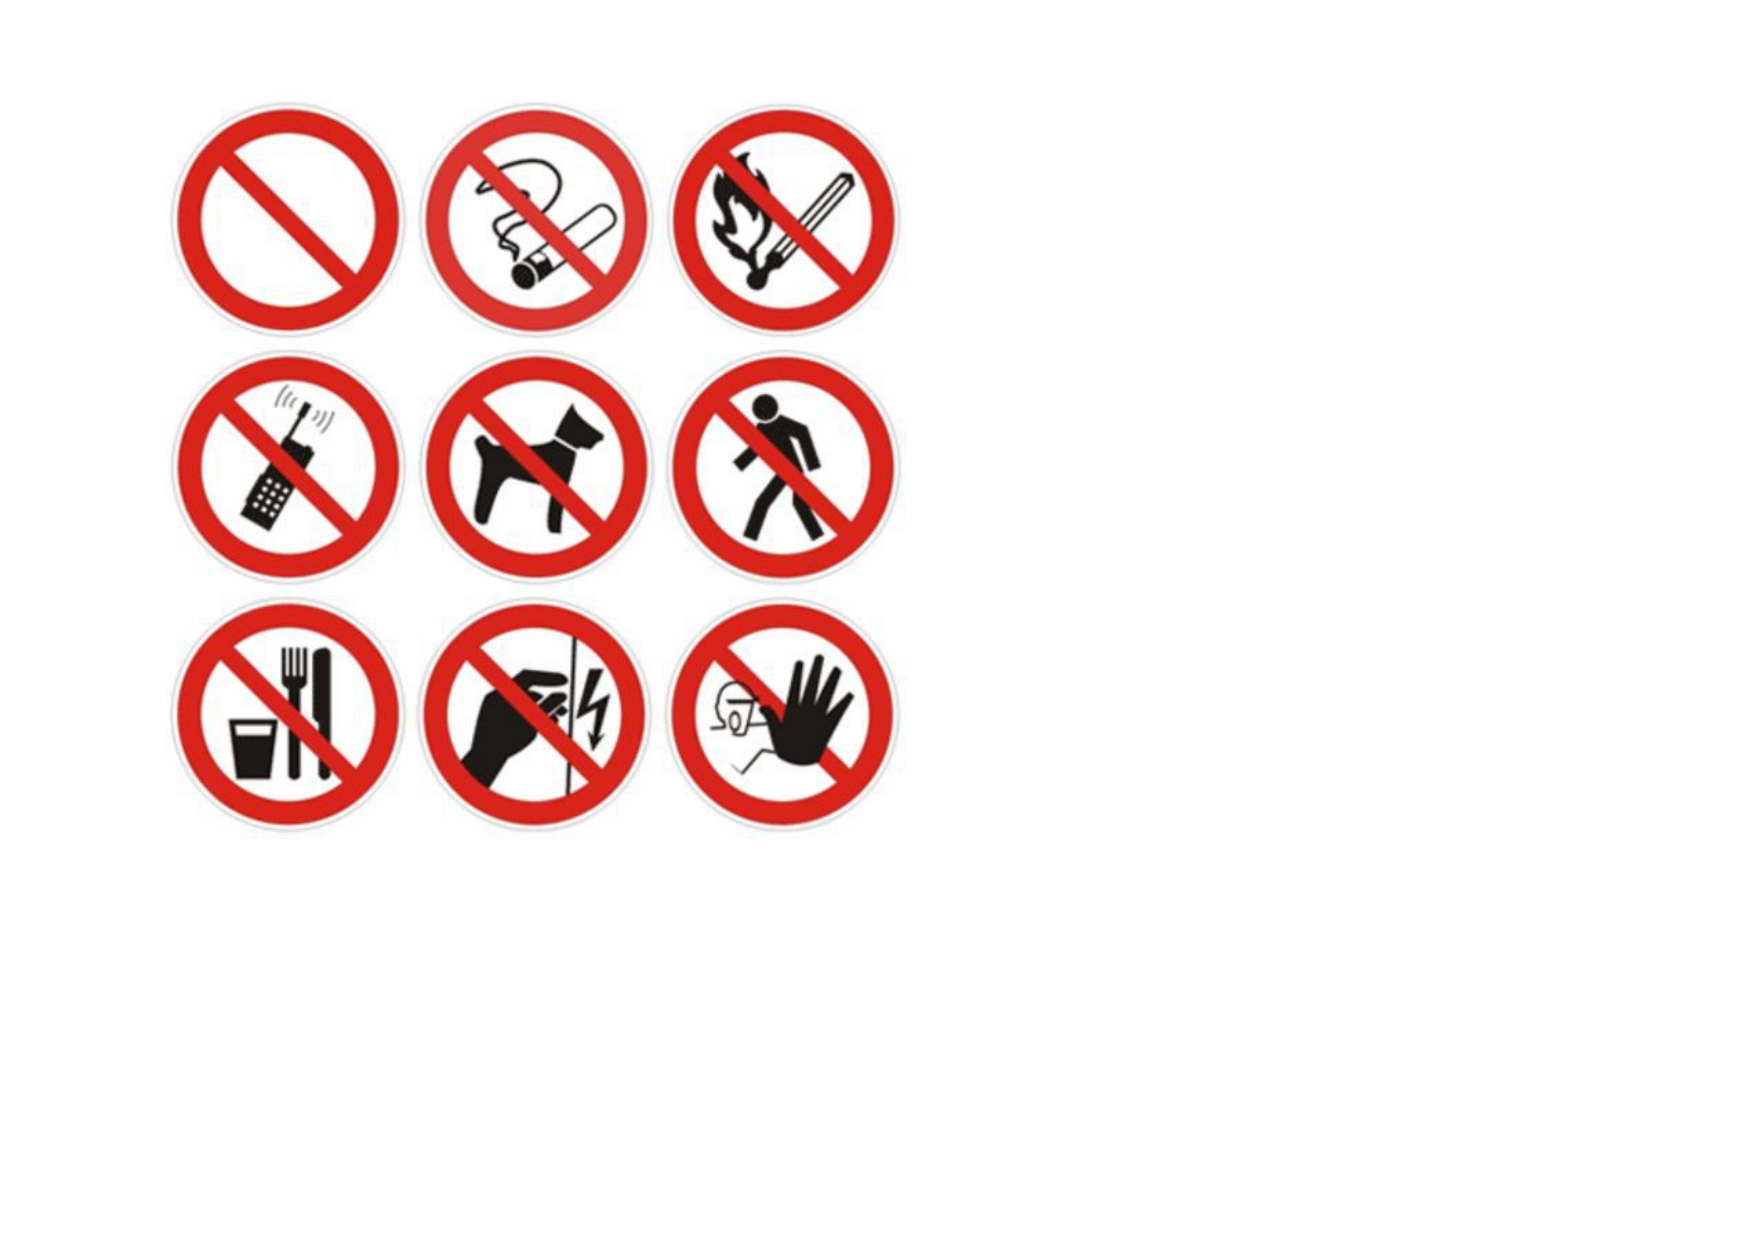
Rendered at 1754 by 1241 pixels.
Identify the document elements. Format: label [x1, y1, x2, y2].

picture [155, 88, 914, 847]
